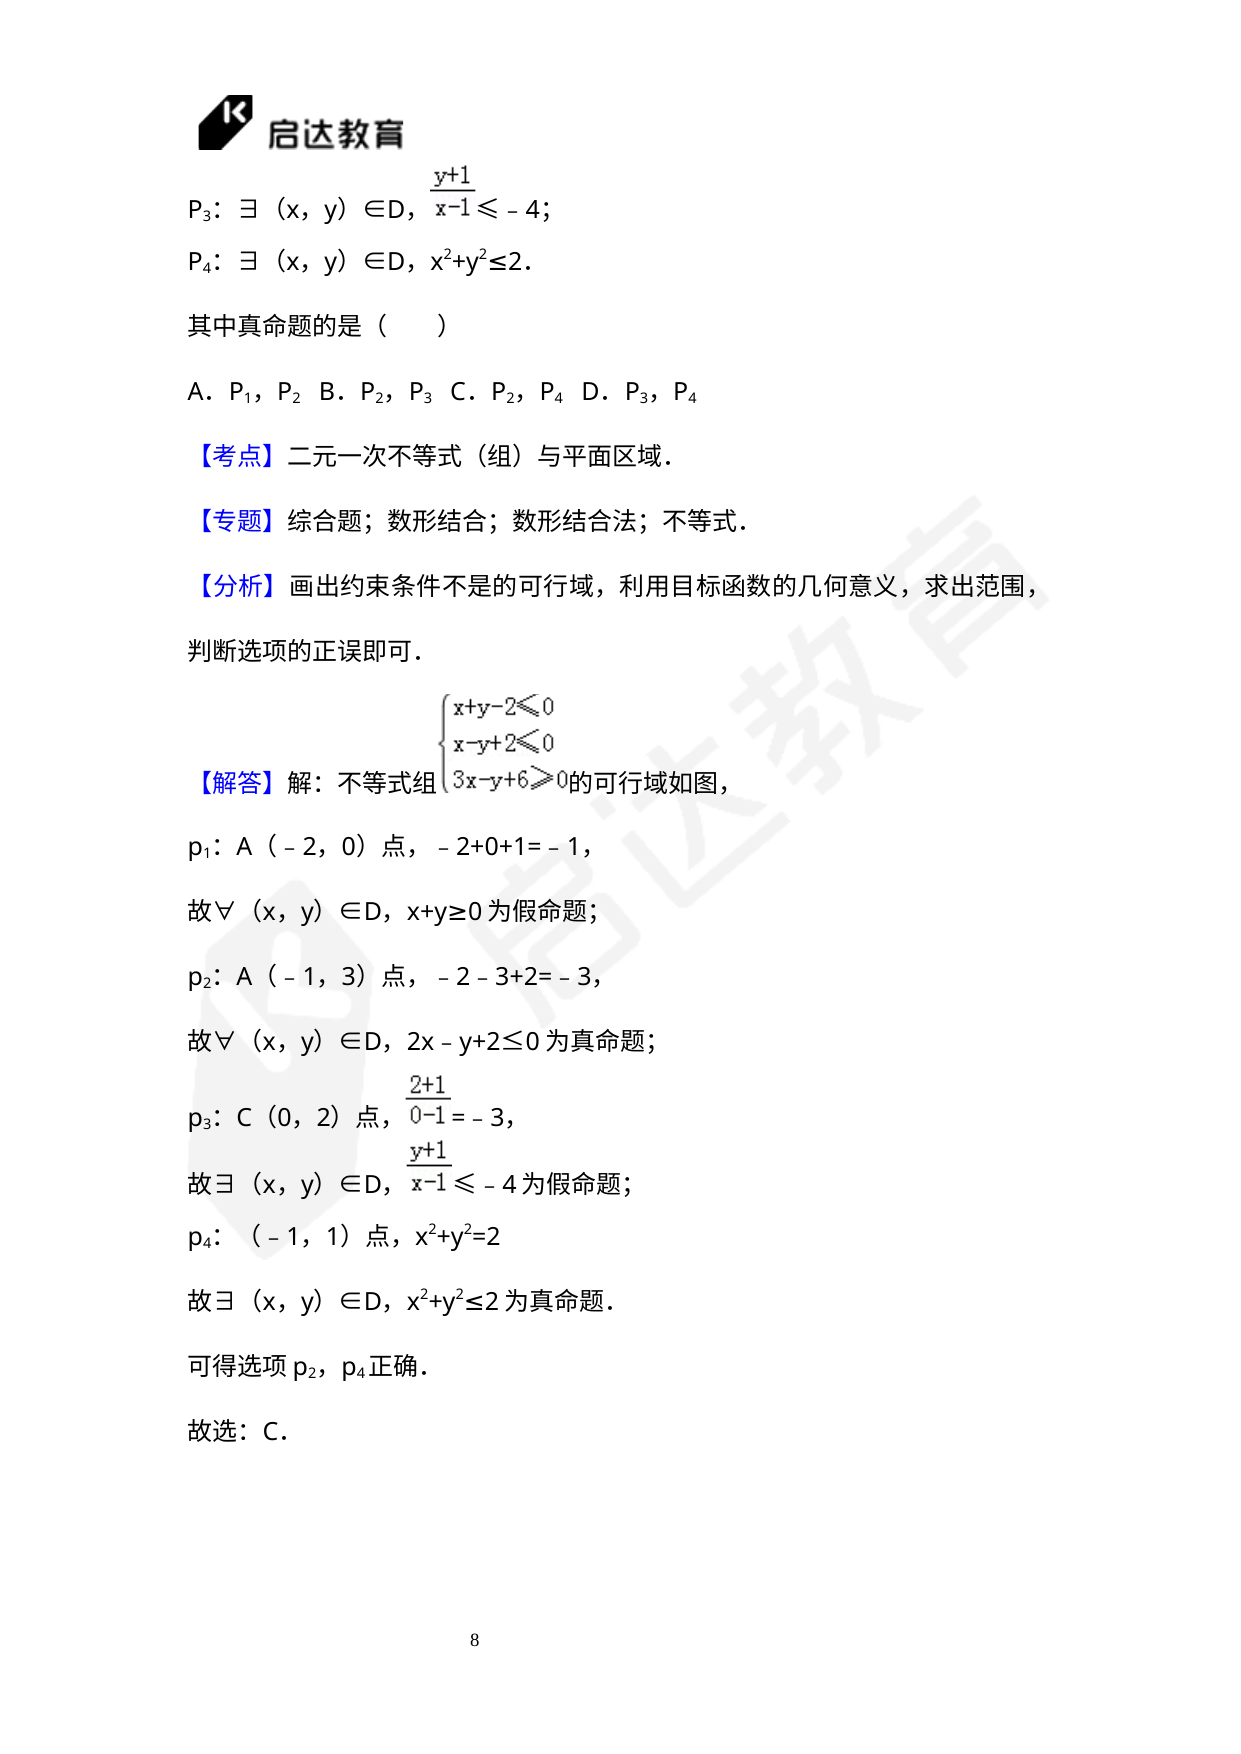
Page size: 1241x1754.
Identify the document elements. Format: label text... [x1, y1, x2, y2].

text 故∃（x，y）∈D，≤﹣4为假命题； [187, 1137, 1053, 1202]
text 故选：C． [187, 1397, 1053, 1462]
text 【分析】画出约束条件不是的可行域，利用目标函数的几何意义，求出范围，判断选项的正误即可． [187, 552, 1053, 682]
text p2：A（﹣1，3）点，﹣2﹣3+2=﹣3， [187, 942, 1053, 1007]
picture [198, 95, 404, 150]
text 故∃（x，y）∈D，x2+y2≤2为真命题． [187, 1267, 1053, 1332]
text A．P1，P2 B．P2，P3 C．P2，P4 D．P3，P4 [187, 357, 1053, 422]
text p1：A（﹣2，0）点，﹣2+0+1=﹣1， [187, 812, 1053, 877]
text P3：∃（x，y）∈D，≤﹣4； [187, 162, 1053, 227]
text 【考点】二元一次不等式（组）与平面区域．菁优网版权所有 [187, 422, 1053, 487]
text p3：C（0，2）点，=﹣3， [187, 1072, 1053, 1137]
picture [430, 162, 476, 219]
text 【解答】解：不等式组的可行域如图， [187, 682, 1053, 812]
text 故∀（x，y）∈D，x+y≥0为假命题； [187, 877, 1053, 942]
picture [406, 1137, 452, 1194]
text P4：∃（x，y）∈D，x2+y2≤2． [187, 227, 1053, 292]
text 其中真命题的是（ ） [187, 292, 1053, 357]
text 故∀（x，y）∈D，2x﹣y+2≤0为真命题； [187, 1007, 1053, 1072]
text 【专题】综合题；数形结合；数形结合法；不等式． [187, 487, 1053, 552]
picture [437, 694, 569, 793]
text p4：（﹣1，1）点，x2+y2=2 [187, 1202, 1053, 1267]
text 可得选项p2，p4正确． [187, 1332, 1053, 1397]
picture [405, 1072, 451, 1127]
